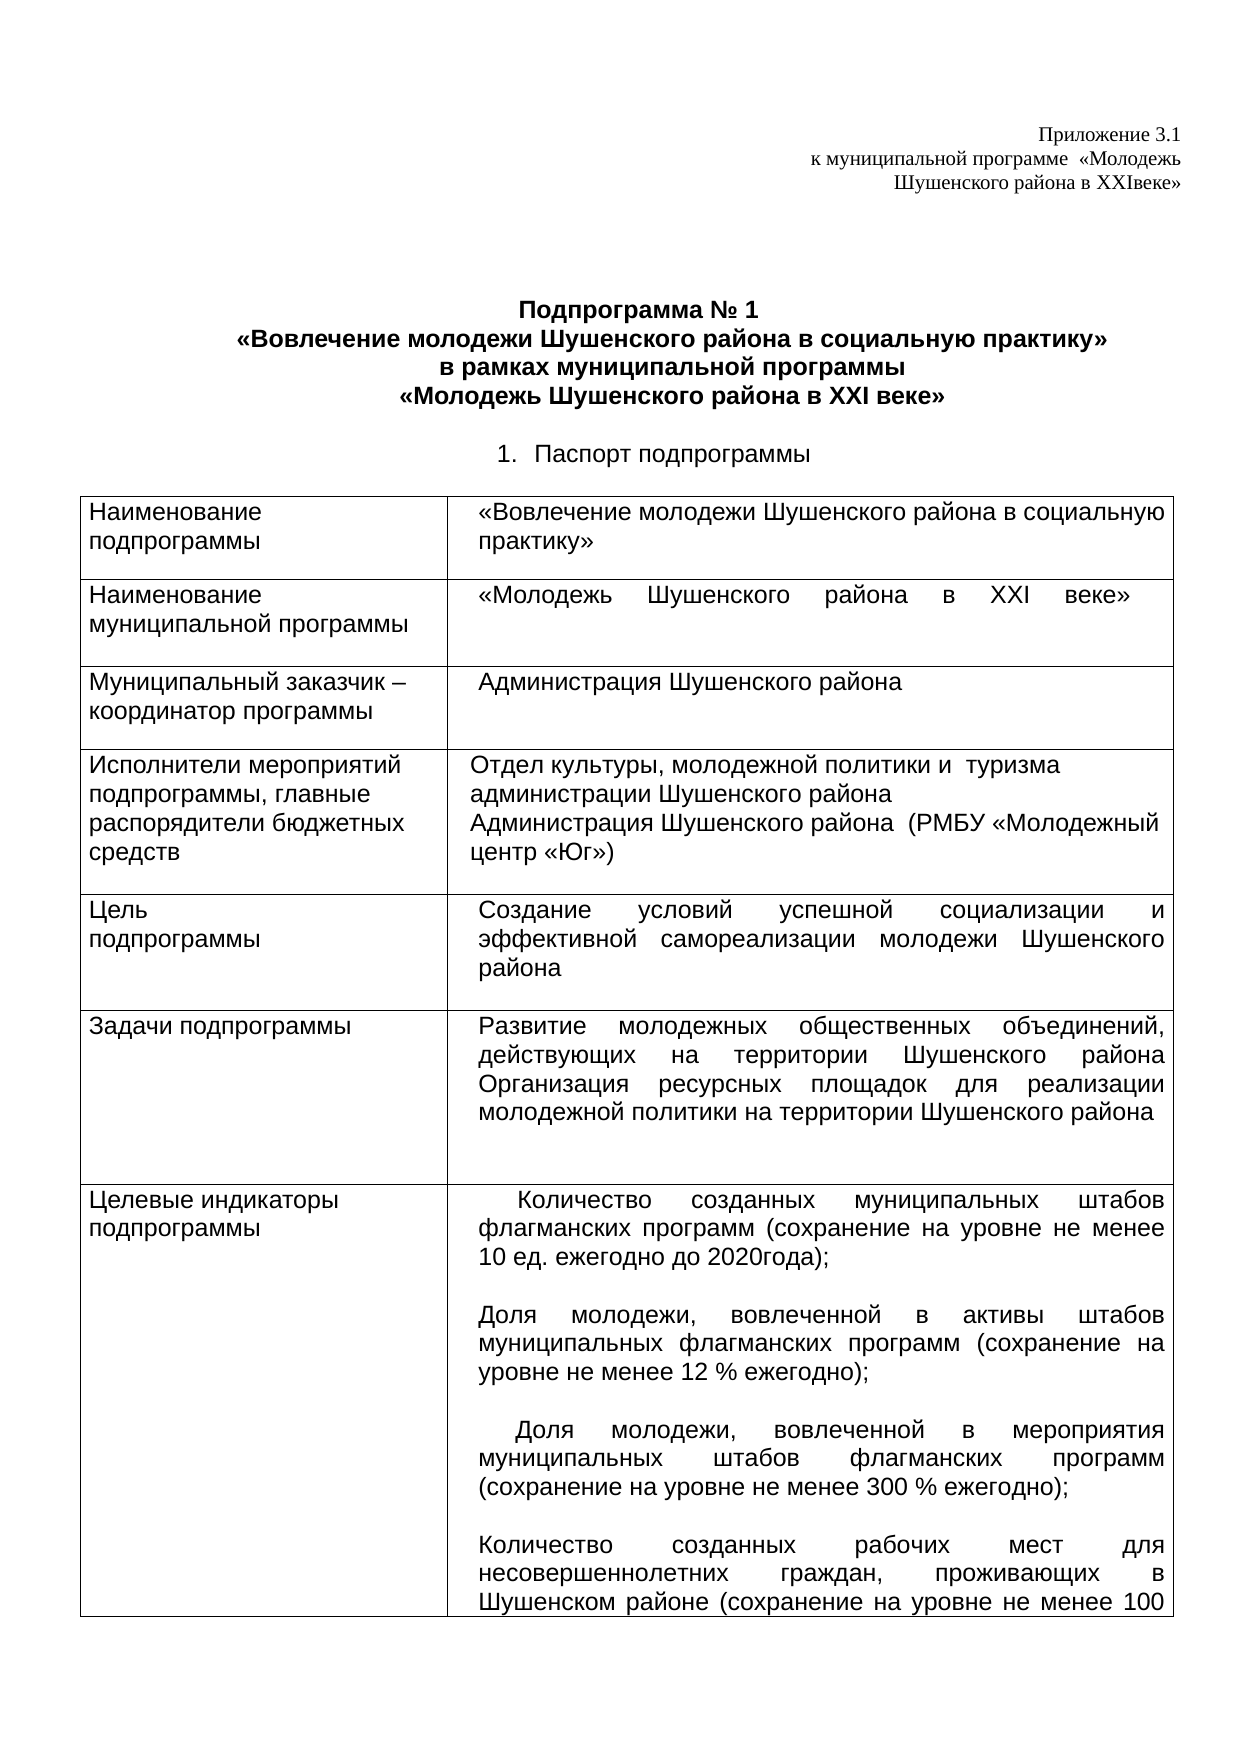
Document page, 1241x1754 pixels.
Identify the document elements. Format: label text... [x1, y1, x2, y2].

title «Молодежь Шушенского района в XXI веке» [164, 381, 1181, 410]
title Подпрограмма № 1 [89, 295, 1181, 323]
table_cell Администрация Шушенского района [448, 667, 1173, 749]
table_header Наименование подпрограммы [81, 497, 447, 579]
title в рамках муниципальной программы [164, 352, 1181, 381]
table_cell Отдел культуры, молодежной политики и туризма администрации Шушенского района Администрация Шушенского района (РМБУ «Молодежный центр «Юг») [448, 750, 1173, 894]
title «Вовлечение молодежи Шушенского района в социальную практику» [164, 323, 1181, 352]
table_cell Наименование муниципальной программы [81, 580, 447, 666]
table_header «Вовлечение молодежи Шушенского района в социальную практику» [448, 497, 1173, 579]
table_cell Развитие молодежных общественных объединений, действующих на территории Шушенского района Организация ресурсных площадок для реализации молодежной политики на территории Шушенского района [448, 1011, 1173, 1184]
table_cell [448, 1185, 1173, 1616]
table_cell Задачи подпрограммы [81, 1011, 447, 1184]
table_cell Исполнители мероприятий подпрограммы, главные распорядители бюджетных средств [81, 750, 447, 894]
table_cell Цель подпрограммы [81, 895, 447, 1010]
title к муниципальной программе «Молодежь Шушенского района в XXIвеке» [734, 146, 1181, 194]
title Приложение 3.1 [734, 122, 1181, 146]
list Паспорт подпрограммы [126, 438, 1181, 467]
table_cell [81, 1185, 447, 1616]
table_cell Создание условий успешной социализации и эффективной самореализации молодежи Шушенского района [448, 895, 1173, 1010]
table_cell «Молодежь Шушенского района в XXI веке» [448, 580, 1173, 666]
table_cell Муниципальный заказчик – координатор программы [81, 667, 447, 749]
